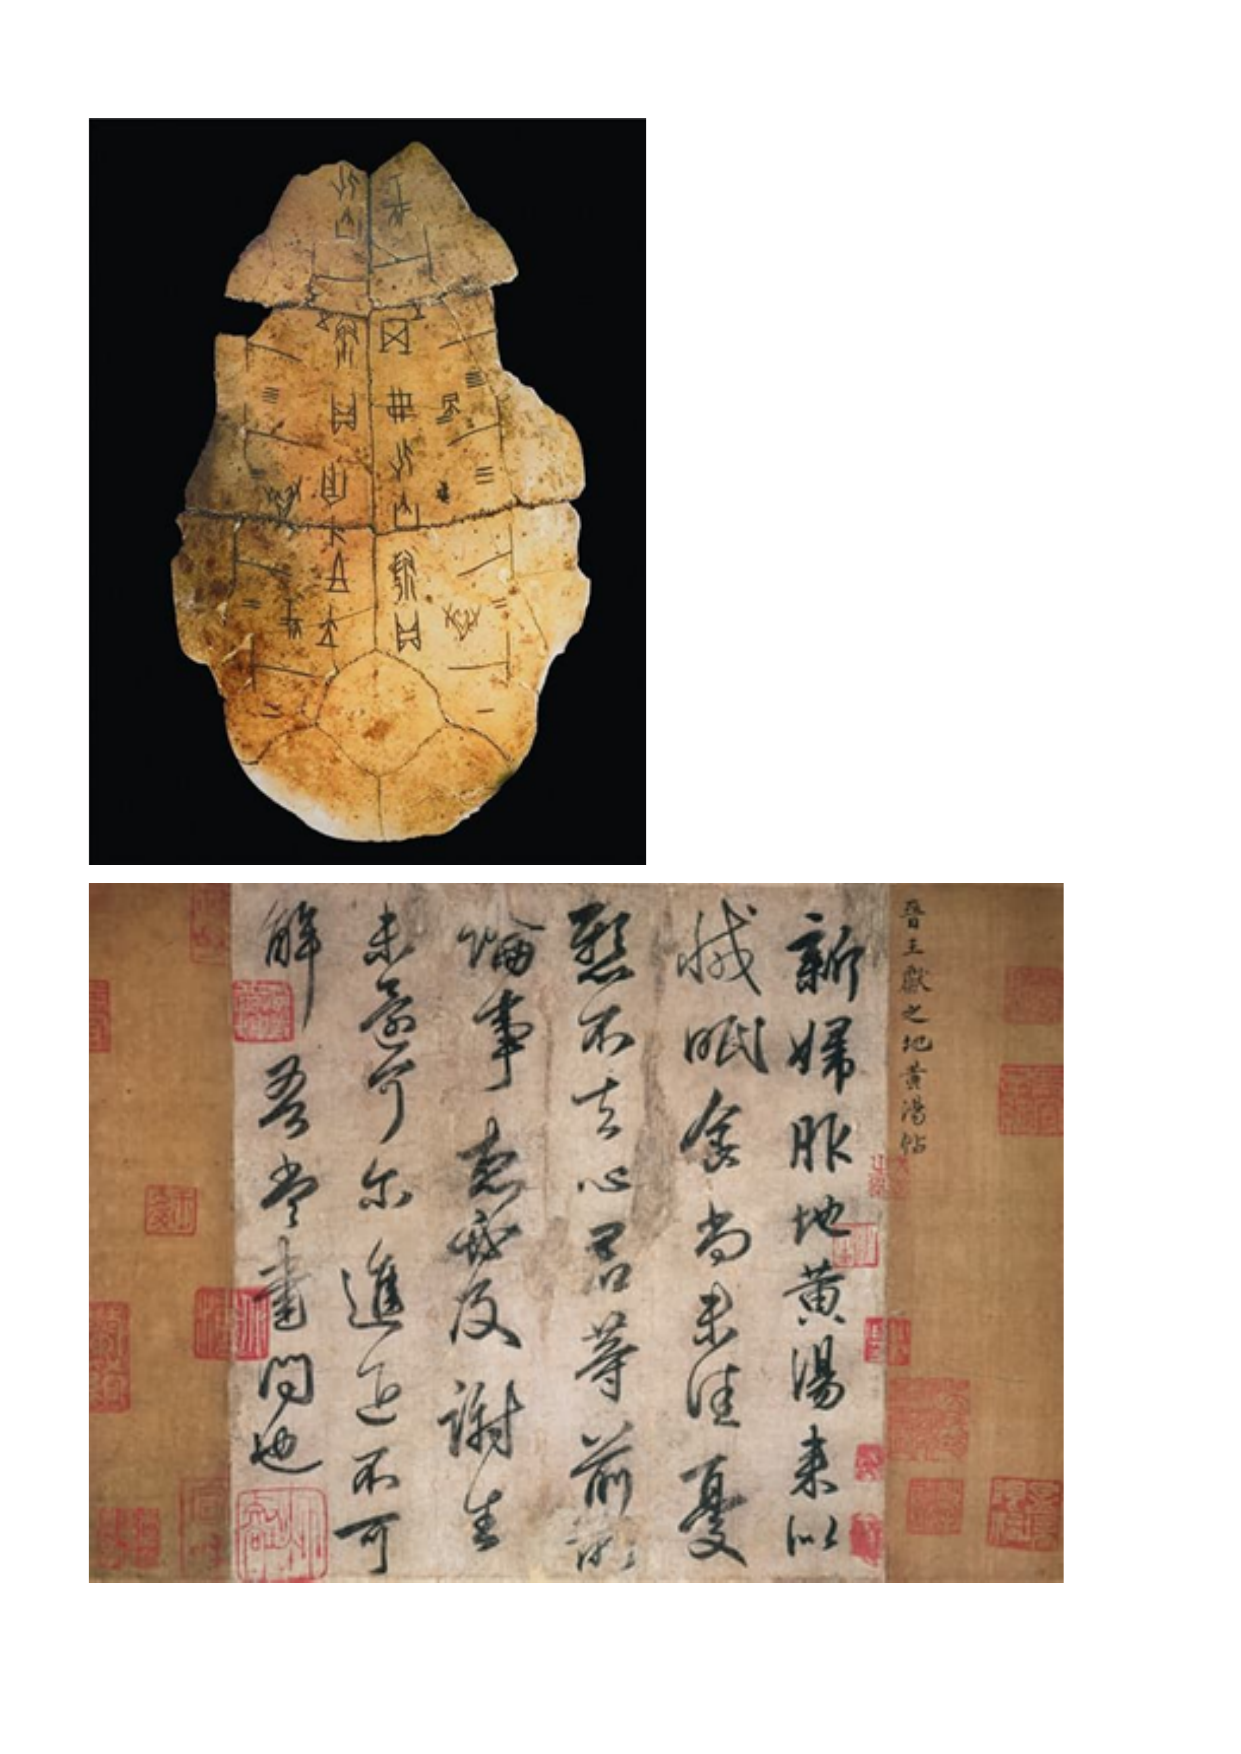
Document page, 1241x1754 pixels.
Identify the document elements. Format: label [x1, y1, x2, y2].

picture [88, 883, 1064, 1583]
picture [88, 118, 647, 865]
